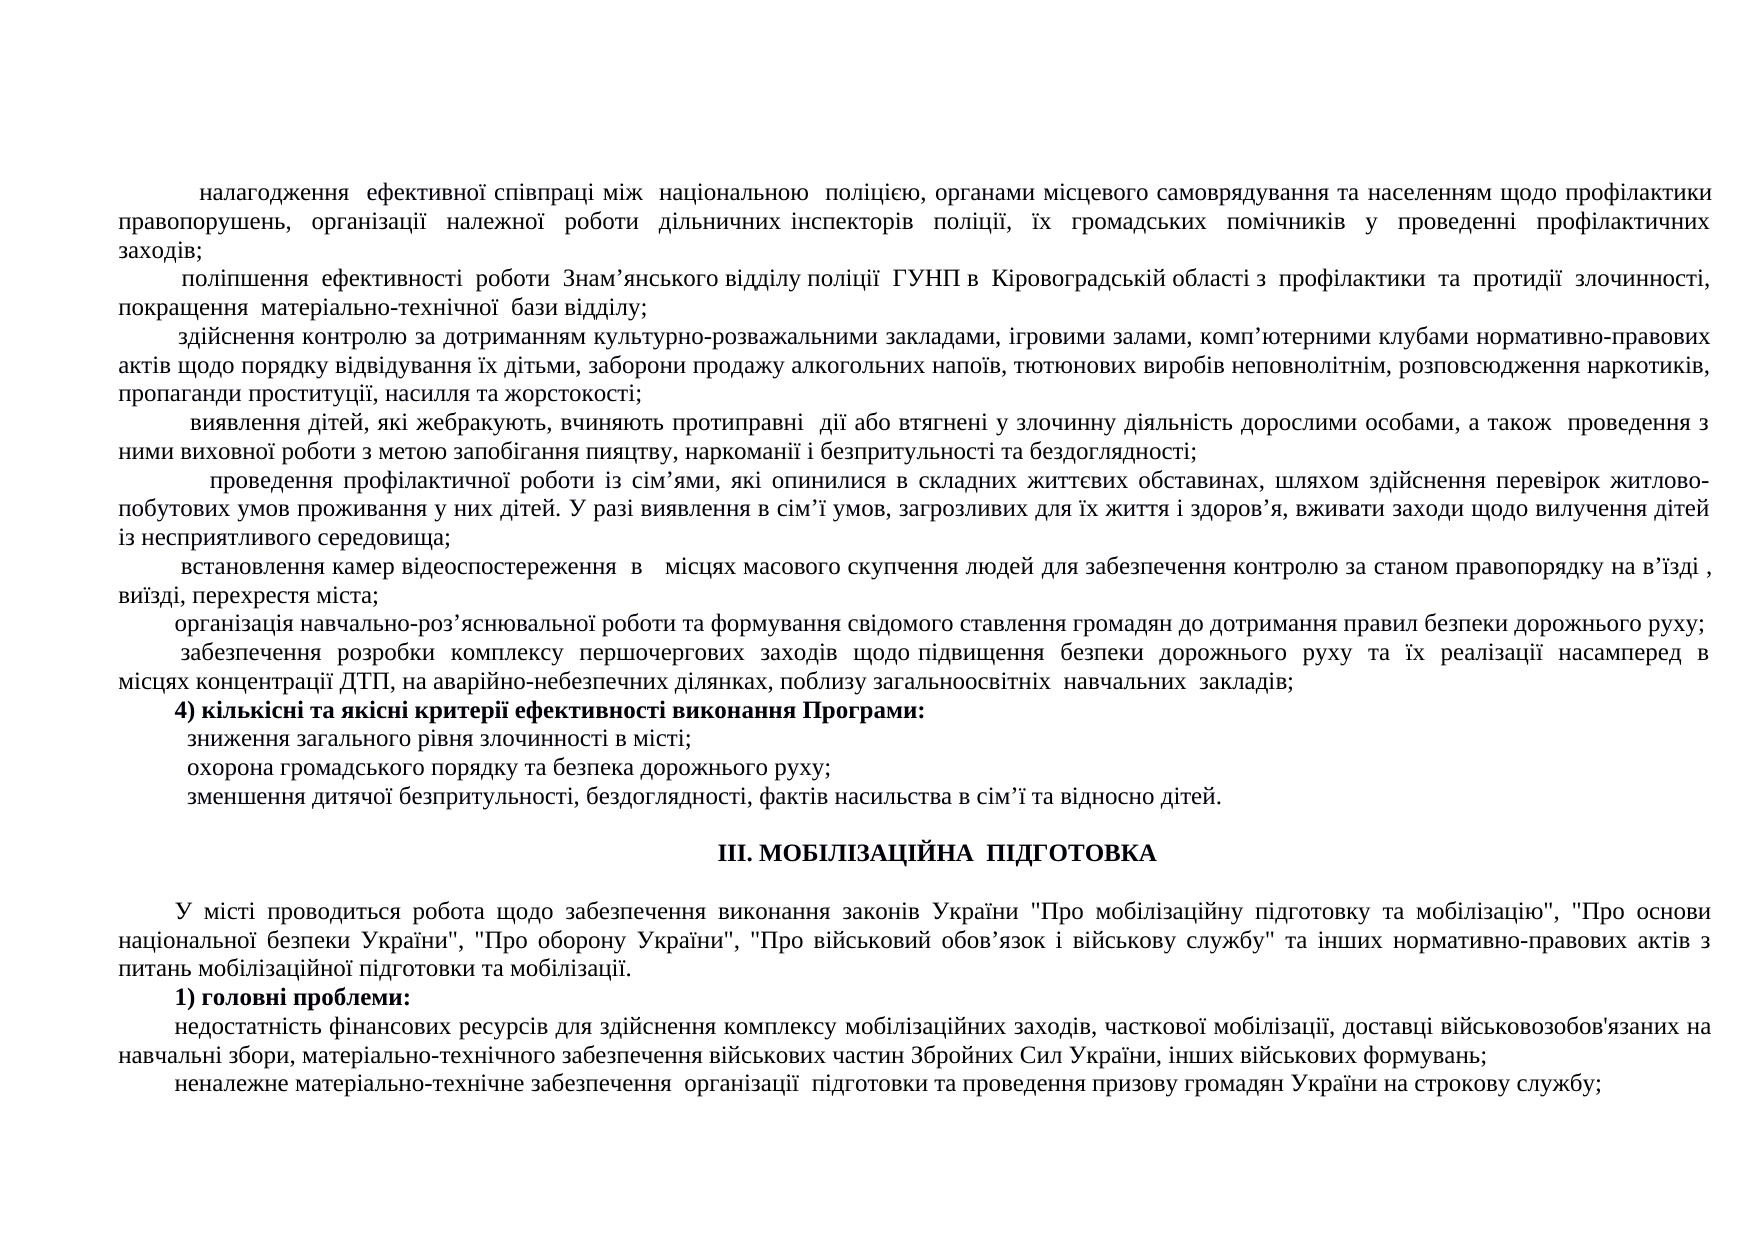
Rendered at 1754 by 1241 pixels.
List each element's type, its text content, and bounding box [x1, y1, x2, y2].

text зменшення дитячої безпритульності, бездоглядності, фактів насильства в сім’ї та відносно дітей. [118, 781, 1713, 810]
text III. МОБІЛІЗАЦІЙНА ПІДГОТОВКА [156, 838, 1713, 867]
text забезпечення розробки комплексу першочергових заходів щодо підвищення безпеки дорожнього руху та їх реалізації насамперед в місцях концентрації ДТП, на аварійно-небезпечних ділянках, поблизу загальноосвітніх навчальних закладів; [118, 637, 1713, 695]
text встановлення камер відеоспостереження в місцях масового скупчення людей для забезпечення контролю за станом правопорядку на в’їзді , виїзді, перехрестя міста; [118, 551, 1713, 608]
text неналежне матеріально-технічне забезпечення організації підготовки та проведення призову громадян України на строкову службу; [118, 1068, 1713, 1097]
text зниження загального рівня злочинності в місті; [118, 723, 1713, 752]
text здійснення контролю за дотриманням культурно-розважальними закладами, ігровими залами, комп’ютерними клубами нормативно-правових актів щодо порядку відвідування їх дітьми, заборони продажу алкогольних напоїв, тютюнових виробів неповнолітнім, розповсюдження наркотиків, пропаганди проституції, насилля та жорстокості; [118, 321, 1713, 407]
text 4) кількісні та якісні критерії ефективності виконання Програми: [118, 695, 1713, 723]
text налагодження ефективної співпраці між національною поліцією, органами місцевого самоврядування та населенням щодо профілактики правопорушень, організації належної роботи дільничних інспекторів поліції, їх громадських помічників у проведенні профілактичних заходів; [118, 177, 1713, 263]
text охорона громадського порядку та безпека дорожнього руху; [118, 752, 1713, 781]
text 1) головні проблеми: [118, 982, 1713, 1011]
text організація навчально-роз’яснювальної роботи та формування свідомого ставлення громадян до дотримання правил безпеки дорожнього руху; [118, 608, 1713, 637]
text поліпшення ефективності роботи Знам’янського відділу поліції ГУНП в Кіровоградській області з профілактики та протидії злочинності, покращення матеріально-технічної бази відділу; [118, 263, 1713, 321]
text недостатність фінансових ресурсів для здійснення комплексу мобілізаційних заходів, часткової мобілізації, доставці військовозобов'язаних на навчальні збори, матеріально-технічного забезпечення військових частин Збройних Сил України, інших військових формувань; [118, 1011, 1713, 1068]
text проведення профілактичної роботи із сім’ями, які опинилися в складних життєвих обставинах, шляхом здійснення перевірок житлово-побутових умов проживання у них дітей. У разі виявлення в сім’ї умов, загрозливих для їх життя і здоров’я, вживати заходи щодо вилучення дітей із несприятливого середовища; [118, 465, 1713, 551]
text виявлення дітей, які жебракують, вчиняють протиправні дії або втягнені у злочинну діяльність дорослими особами, а також проведення з ними виховної роботи з метою запобігання пияцтву, наркоманії і безпритульності та бездоглядності; [118, 407, 1713, 465]
text У місті проводиться робота щодо забезпечення виконання законів України "Про мобілізаційну підготовку та мобілізацію", "Про основи національної безпеки України", "Про оборону України", "Про військовий обов’язок і військову службу" та інших нормативно-правових актів з питань мобілізаційної підготовки та мобілізації. [118, 896, 1713, 982]
